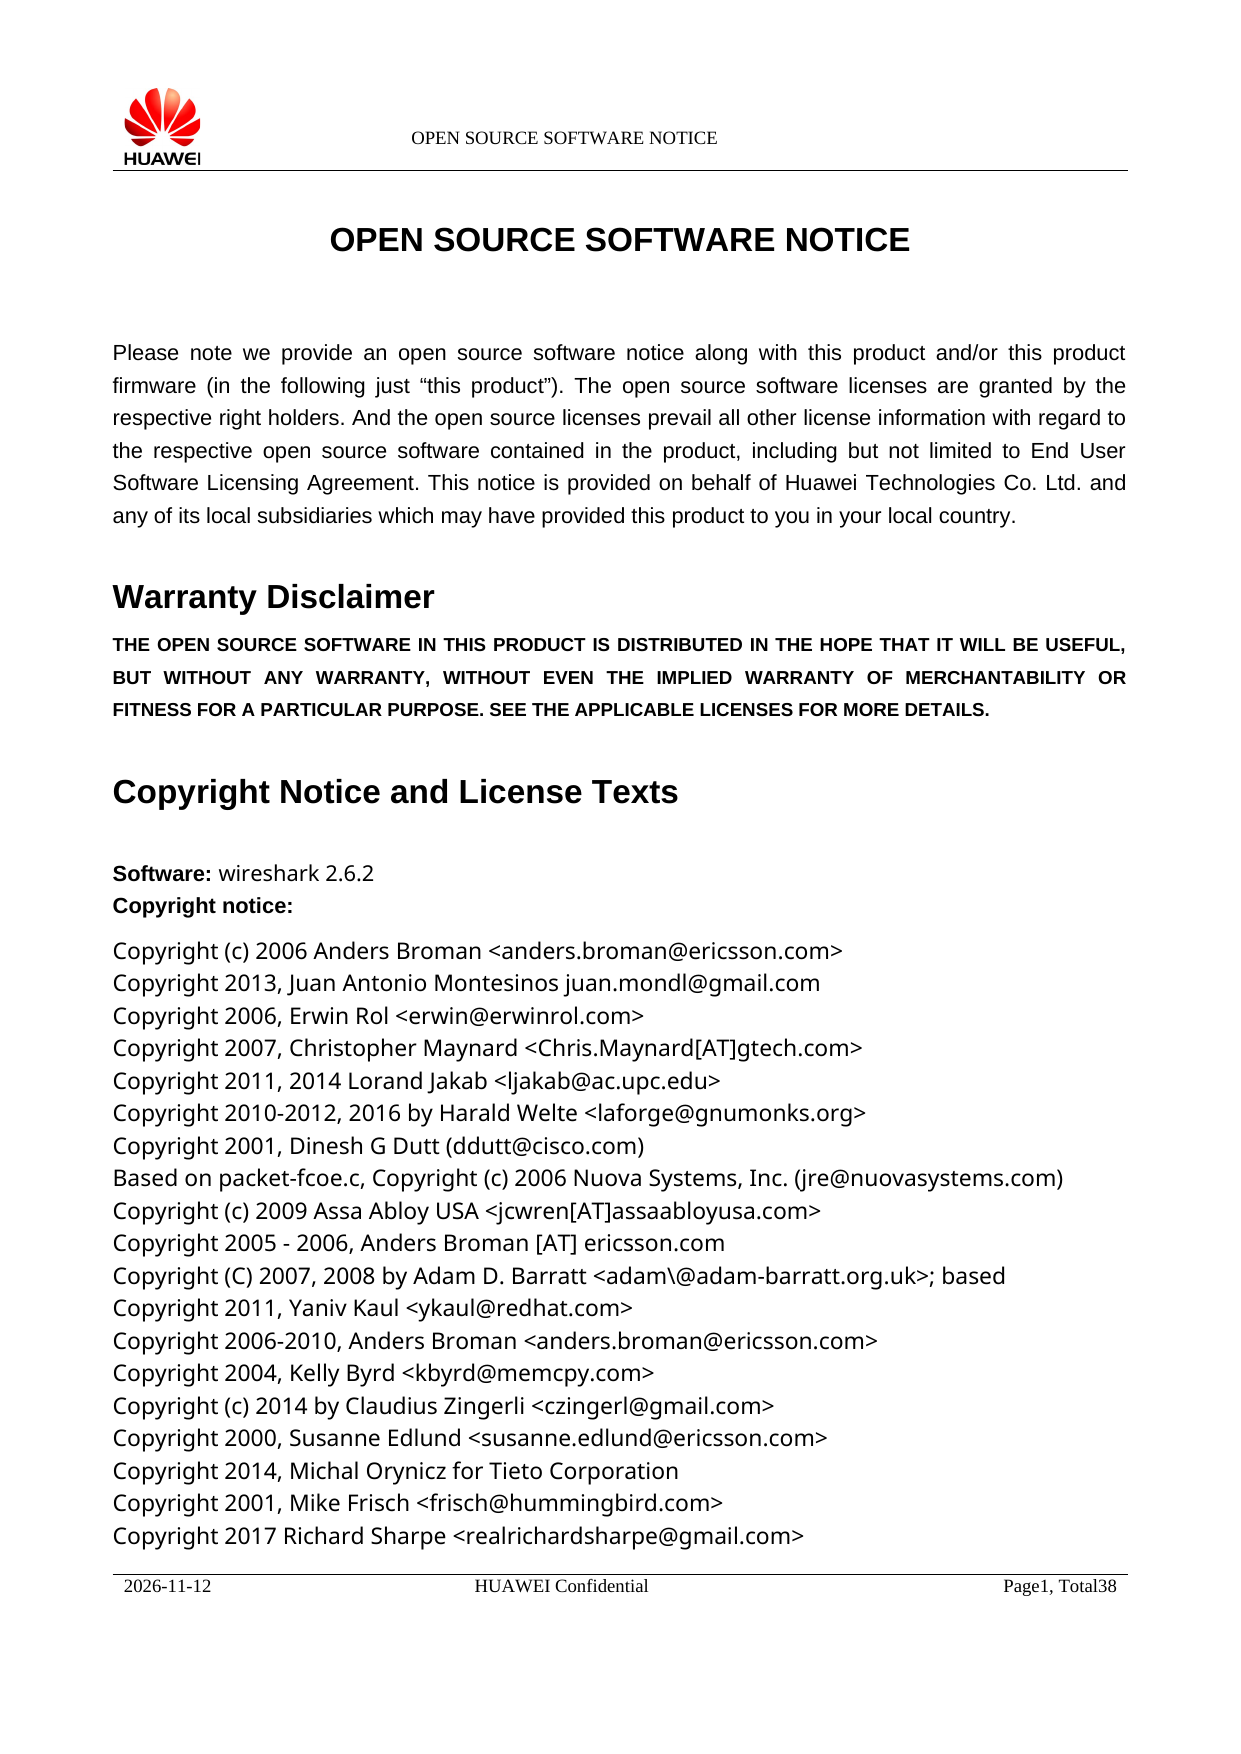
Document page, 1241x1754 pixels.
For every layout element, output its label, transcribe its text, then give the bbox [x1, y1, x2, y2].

text OPEN SOURCE SOFTWARE NOTICE [112, 206, 1128, 271]
text Copyright notice: [112, 889, 1128, 921]
title Software: wireshark 2.6.2 [112, 856, 1128, 889]
text Warranty Disclaimer [112, 564, 1128, 629]
picture [124, 88, 201, 165]
text The open source software in this product is distributed in the hope that it will be useful, but WITHOUT ANY WARRANTY, without even the implied warranty of MERCHANTABILITY or FITNESS FOR A PARTICULAR PURPOSE. See the applicable licenses for more details. [112, 629, 1128, 726]
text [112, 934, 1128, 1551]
text Please note we provide an open source software notice along with this product and/or this product firmware (in the following just “this product”). The open source software licenses are granted by the respective right holders. And the open source licenses prevail all other license information with regard to the respective open source software contained in the product, including but not limited to End User Software Licensing Agreement. This notice is provided on behalf of Huawei Technologies Co. Ltd. and any of its local subsidiaries which may have provided this product to you in your local country. [112, 336, 1128, 531]
text Copyright Notice and License Texts [112, 759, 1128, 824]
